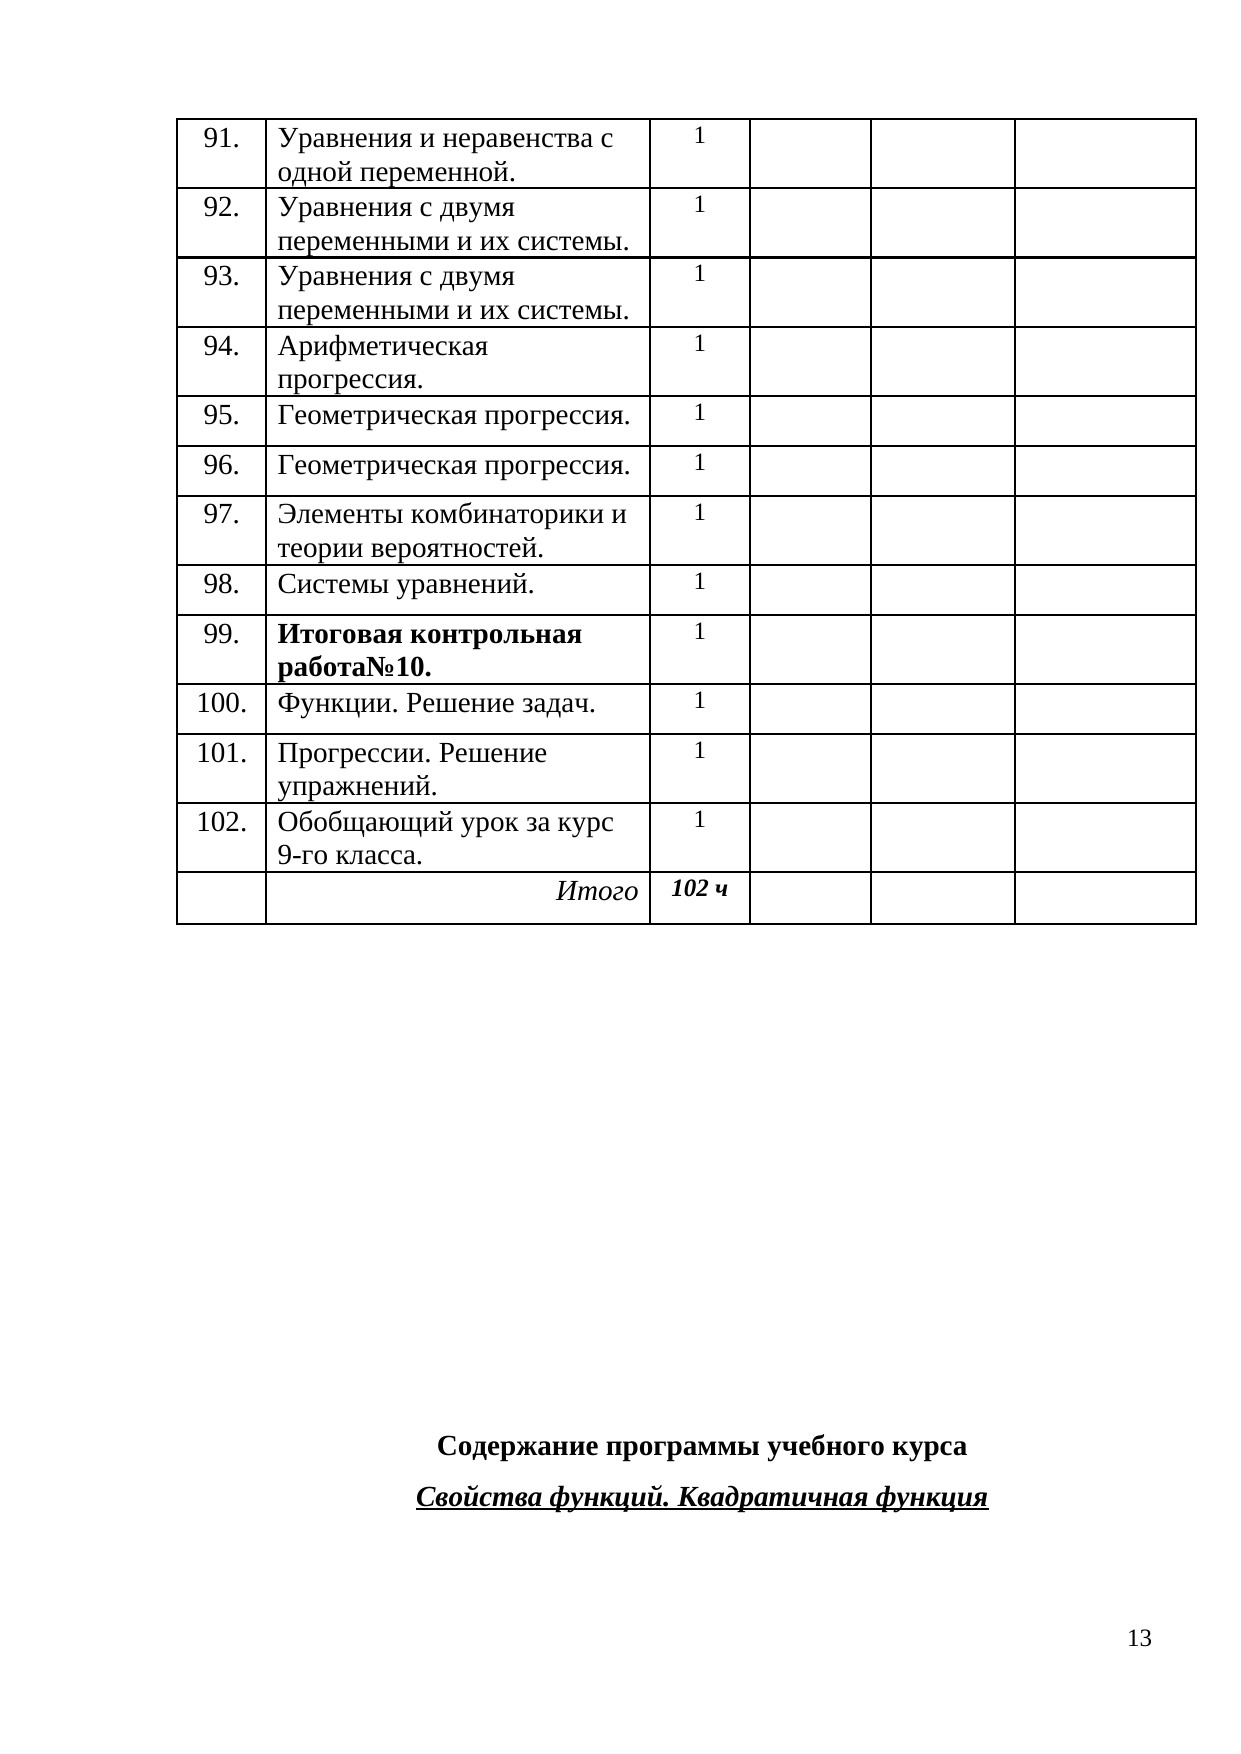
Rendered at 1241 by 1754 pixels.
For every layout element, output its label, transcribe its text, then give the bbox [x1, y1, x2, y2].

table_cell Геометрическая прогрессия. [267, 397, 649, 445]
table_cell [872, 328, 1014, 395]
table_cell [751, 735, 870, 802]
table_cell 94. [178, 328, 265, 395]
table_cell [872, 120, 1014, 187]
table_cell Обобщающий урок за курс 9-го класса. [267, 804, 649, 871]
table_cell [872, 804, 1014, 871]
table_cell 102. [178, 804, 265, 871]
table_cell [751, 328, 870, 395]
table_cell 96. [178, 447, 265, 494]
table_cell [1016, 497, 1195, 564]
table_cell 92. [178, 189, 265, 256]
text Свойства функций. Квадратичная функция [183, 1479, 1152, 1512]
table_cell [751, 873, 870, 923]
table_cell 98. [178, 566, 265, 614]
table_cell Прогрессии. Решение упражнений. [267, 735, 649, 802]
table_cell 100. [178, 685, 265, 733]
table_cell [267, 120, 649, 187]
table_cell [1016, 447, 1195, 494]
table_cell [1016, 120, 1195, 187]
table_cell 1 [651, 497, 749, 564]
table_cell 1 [651, 397, 749, 445]
table_cell 1 [651, 735, 749, 802]
table_cell Геометрическая прогрессия. [267, 447, 649, 494]
table_cell [1016, 804, 1195, 871]
table_cell [751, 616, 870, 683]
table_cell 95. [178, 397, 265, 445]
table_cell [1016, 566, 1195, 614]
table_cell 1 [651, 685, 749, 733]
table_cell [751, 189, 870, 256]
table_cell [872, 397, 1014, 445]
table_cell [872, 685, 1014, 733]
table_cell [872, 259, 1014, 326]
table_cell [1016, 616, 1195, 683]
table_cell [872, 566, 1014, 614]
table_cell [1016, 397, 1195, 445]
table_cell [872, 735, 1014, 802]
table_cell Уравнения с двумя переменными и их системы. [267, 259, 649, 326]
table_cell [751, 397, 870, 445]
table_cell [751, 566, 870, 614]
table_cell [1016, 735, 1195, 802]
table_cell Итоговая контрольная работа№10. [267, 616, 649, 683]
table_cell 91. [178, 120, 265, 187]
table_cell [751, 259, 870, 326]
table_cell [1016, 685, 1195, 733]
table_cell [751, 497, 870, 564]
table_cell Элементы комбинаторики и теории вероятностей. [267, 497, 649, 564]
table_cell Итого [267, 873, 649, 923]
table_cell 102 ч [651, 873, 749, 923]
table_cell Системы уравнений. [267, 566, 649, 614]
table_cell [872, 189, 1014, 256]
table_cell [1016, 873, 1195, 923]
table_cell [872, 447, 1014, 494]
table_cell [751, 447, 870, 494]
text Содержание программы учебного курса [183, 1428, 1152, 1462]
table_cell Арифметическая прогрессия. [267, 328, 649, 395]
table_cell [1016, 259, 1195, 326]
table_cell 1 [651, 447, 749, 494]
table_cell 1 [651, 189, 749, 256]
table_cell [1016, 328, 1195, 395]
table_cell 97. [178, 497, 265, 564]
table_cell 1 [651, 328, 749, 395]
table_cell [872, 873, 1014, 923]
table_cell [178, 873, 265, 923]
table_cell 101. [178, 735, 265, 802]
table_cell [751, 120, 870, 187]
table_cell [751, 804, 870, 871]
table_cell 93. [178, 259, 265, 326]
table_cell 1 [651, 566, 749, 614]
table_cell 1 [651, 120, 749, 187]
table_cell [1016, 189, 1195, 256]
table_cell [751, 685, 870, 733]
table_cell 1 [651, 259, 749, 326]
table_cell Уравнения с двумя переменными и их системы. [267, 189, 649, 256]
table_cell 99. [178, 616, 265, 683]
table_cell [872, 616, 1014, 683]
table_cell 1 [651, 804, 749, 871]
table_cell [872, 497, 1014, 564]
table_cell Функции. Решение задач. [267, 685, 649, 733]
table_cell 1 [651, 616, 749, 683]
